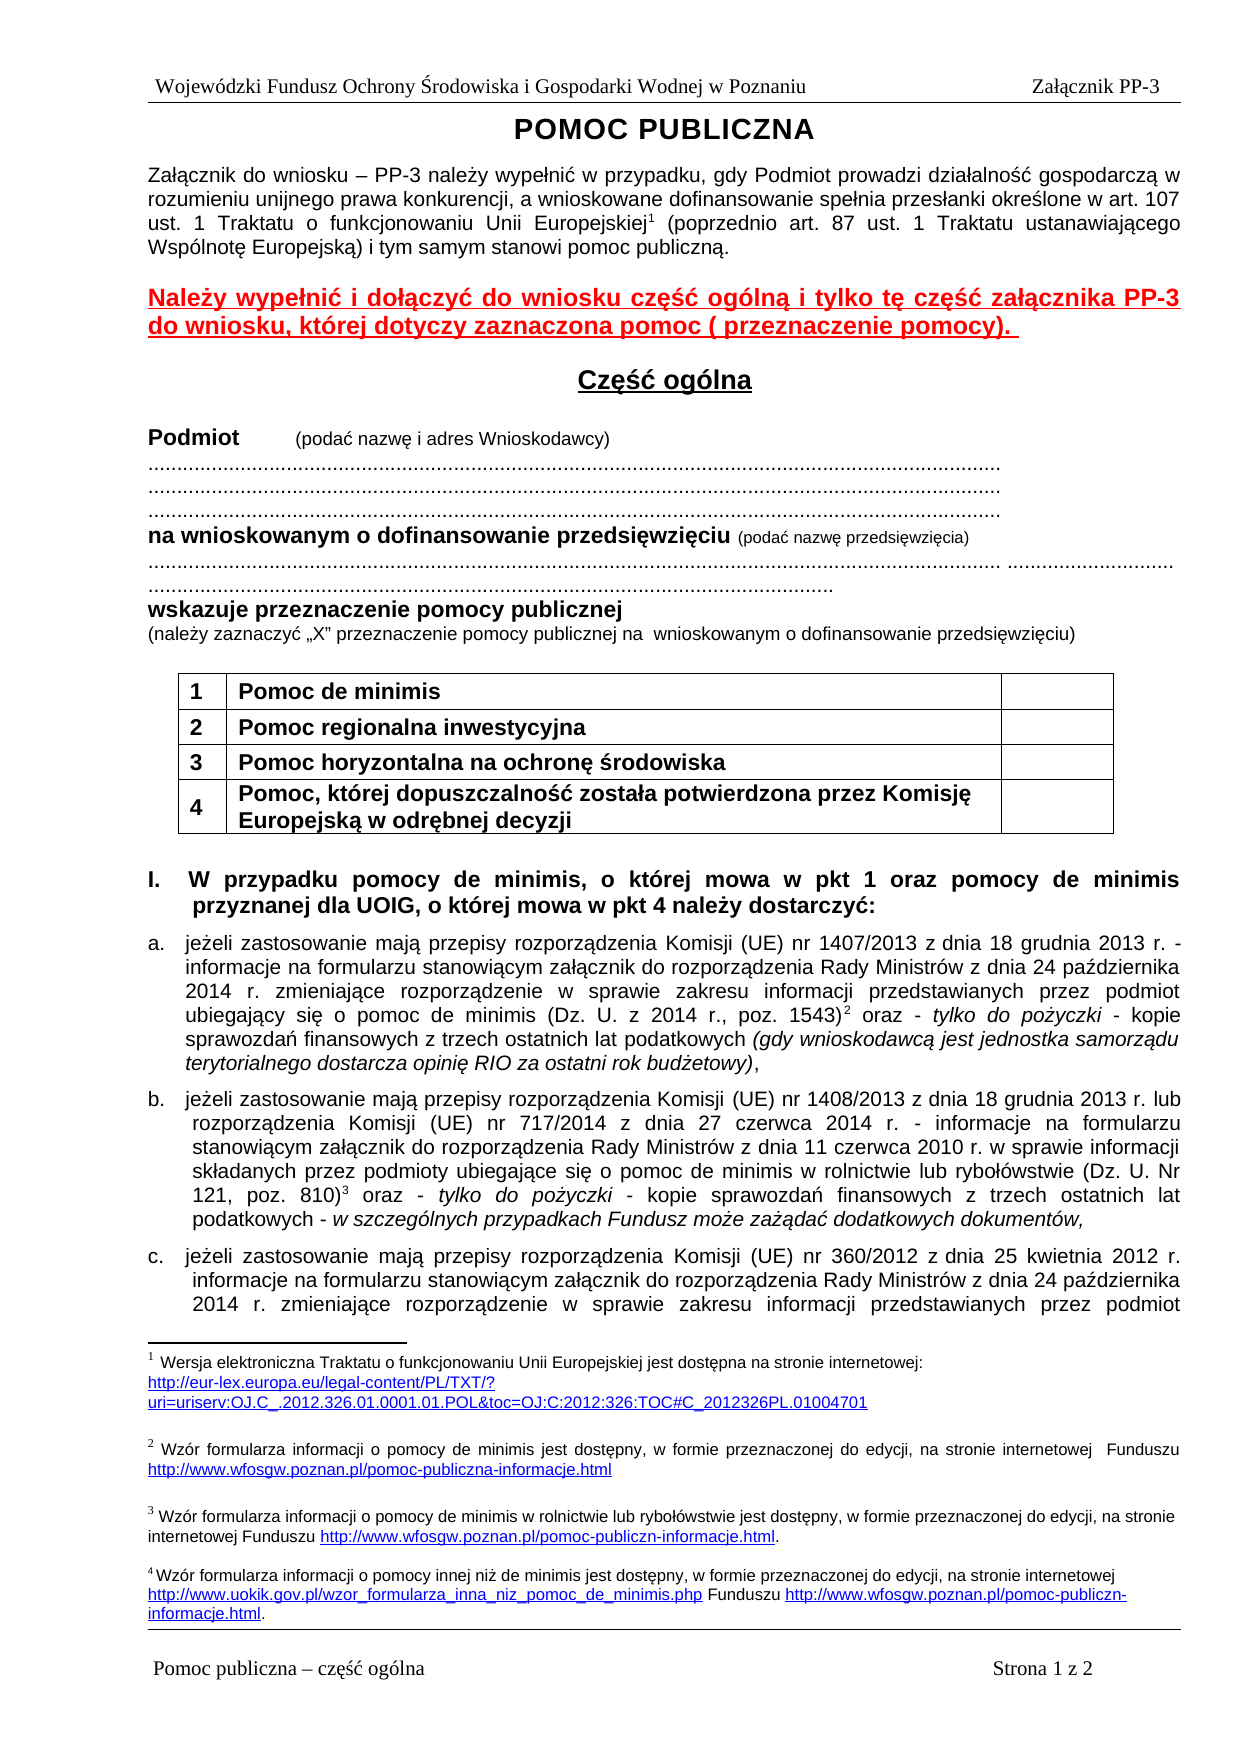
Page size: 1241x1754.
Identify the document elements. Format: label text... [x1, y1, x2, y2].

table_cell Pomoc, której dopuszczalność została potwierdzona przez Komisję Europejską w odrębnej decyzji [227, 780, 1001, 833]
text (należy zaznaczyć „X” przeznaczenie pomocy publicznej na wnioskowanym o dofinansowanie przedsięwzięciu) [148, 623, 1181, 644]
table_cell [1002, 780, 1113, 833]
text .................................................................................................................................................... .................................................................................................................................................... [148, 548, 1181, 596]
table_cell 3 [179, 745, 226, 779]
table_cell 4 [179, 780, 226, 833]
table_header 1 [179, 674, 226, 708]
text wskazuje przeznaczenie pomocy publicznej [148, 596, 1181, 623]
text Należy wypełnić i dołączyć do wniosku część ogólną i tylko tę część załącznika PP-3 do wniosku, której dotyczy zaznaczona pomoc ( przeznaczenie pomocy). [148, 282, 1181, 308]
table_header [1002, 674, 1113, 708]
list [148, 1243, 1181, 1315]
text Część ogólna [148, 364, 1181, 395]
text .................................................................................................................................................... [148, 498, 1181, 522]
subtitle POMOC PUBLICZNA [148, 112, 1181, 146]
text Podmiot (podać nazwę i adres Wnioskodawcy) .................................................................................................................................................... [148, 424, 1181, 474]
list jeżeli zastosowanie mają przepisy rozporządzenia Komisji (UE) nr 1407/2013 z dnia 18 grudnia 2013 r. - informacje na formularzu stanowiącym załącznik do rozporządzenia Rady Ministrów z dnia 24 października 2014 r. zmieniające rozporządzenie w sprawie zakresu informacji przedstawianych przez podmiot ubiegający się o pomoc de minimis (Dz. U. z 2014 r., poz. 1543) oraz - tylko do pożyczki - kopie sprawozdań finansowych z trzech ostatnich lat podatkowych (gdy wnioskodawcą jest jednostka samorządu terytorialnego dostarcza opinię RIO za ostatni rok budżetowy), [148, 931, 1181, 1075]
text Załącznik do wniosku – PP-3 należy wypełnić w przypadku, gdy Podmiot prowadzi działalność gospodarczą w rozumieniu unijnego prawa konkurencji, a wnioskowane dofinansowanie spełnia przesłanki określone w art. 107 ust. 1 Traktatu o funkcjonowaniu Unii Europejskiej (poprzednio art. 87 ust. 1 Traktatu ustanawiającego Wspólnotę Europejską) i tym samym stanowi pomoc publiczną. [148, 163, 1181, 258]
table_header Pomoc de minimis [227, 674, 1001, 708]
text Należy wypełnić i dołączyć do wniosku część ogólną i tylko tę część załącznika PP-3 do wniosku, której dotyczy zaznaczona pomoc ( przeznaczenie pomocy). [148, 309, 1181, 340]
text I. W przypadku pomocy de minimis, o której mowa w pkt 1 oraz pomocy de minimis przyznanej dla UOIG, o której mowa w pkt 4 należy dostarczyć: [148, 866, 1181, 918]
table_cell [1002, 745, 1113, 779]
table_cell [1002, 710, 1113, 744]
table_cell Pomoc regionalna inwestycyjna [227, 710, 1001, 744]
list jeżeli zastosowanie mają przepisy rozporządzenia Komisji (UE) nr 1408/2013 z dnia 18 grudnia 2013 r. lub rozporządzenia Komisji (UE) nr 717/2014 z dnia 27 czerwca 2014 r. - informacje na formularzu stanowiącym załącznik do rozporządzenia Rady Ministrów z dnia 11 czerwca 2010 r. w sprawie informacji składanych przez podmioty ubiegające się o pomoc de minimis w rolnictwie lub rybołówstwie (Dz. U. Nr 121, poz. 810) oraz - tylko do pożyczki - kopie sprawozdań finansowych z trzech ostatnich lat podatkowych - w szczególnych przypadkach Fundusz może zażądać dodatkowych dokumentów, [148, 1087, 1181, 1231]
table_cell 2 [179, 710, 226, 744]
text na wnioskowanym o dofinansowanie przedsięwzięciu (podać nazwę przedsięwzięcia) [148, 522, 1181, 548]
table_cell Pomoc horyzontalna na ochronę środowiska [227, 745, 1001, 779]
text .................................................................................................................................................... [148, 474, 1181, 498]
